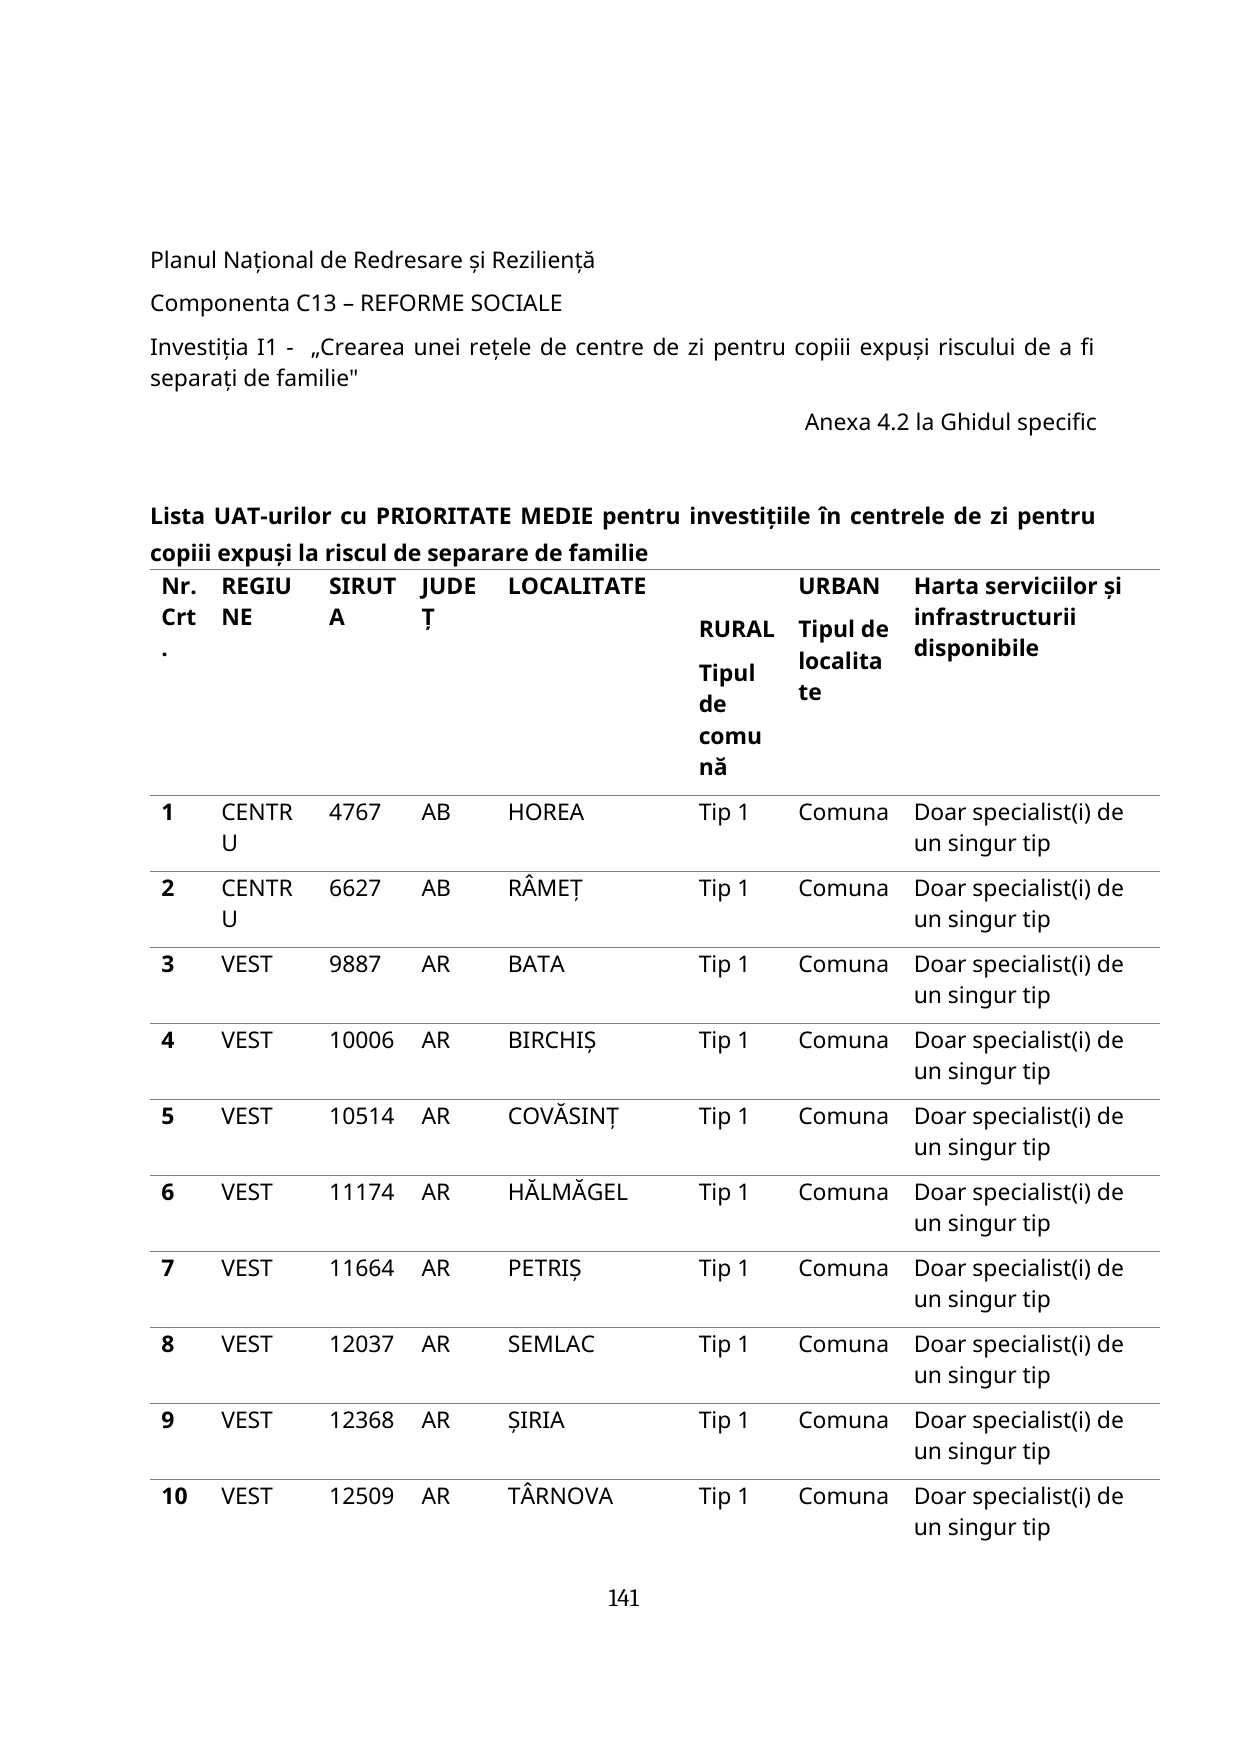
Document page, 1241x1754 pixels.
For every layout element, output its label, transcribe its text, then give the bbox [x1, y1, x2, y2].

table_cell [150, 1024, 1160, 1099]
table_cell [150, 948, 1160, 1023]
text Investiția I1 - „Crearea unei rețele de centre de zi pentru copiii expuși riscului de a fi separați de familie" [150, 331, 1097, 394]
text Anexa 4.2 la Ghidul specific [150, 406, 1097, 437]
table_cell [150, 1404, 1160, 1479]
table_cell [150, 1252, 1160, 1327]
text Planul Național de Redresare și Reziliență [150, 244, 1097, 275]
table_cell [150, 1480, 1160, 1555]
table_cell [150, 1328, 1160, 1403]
text Lista UAT-urilor cu PRIORITATE MEDIE pentru investițiile în centrele de zi pentru copiii expuși la riscul de separare de familie [150, 494, 1097, 569]
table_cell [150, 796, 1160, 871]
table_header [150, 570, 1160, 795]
text Componenta C13 – REFORME SOCIALE [150, 287, 1097, 319]
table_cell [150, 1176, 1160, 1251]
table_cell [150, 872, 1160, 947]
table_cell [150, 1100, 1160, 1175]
